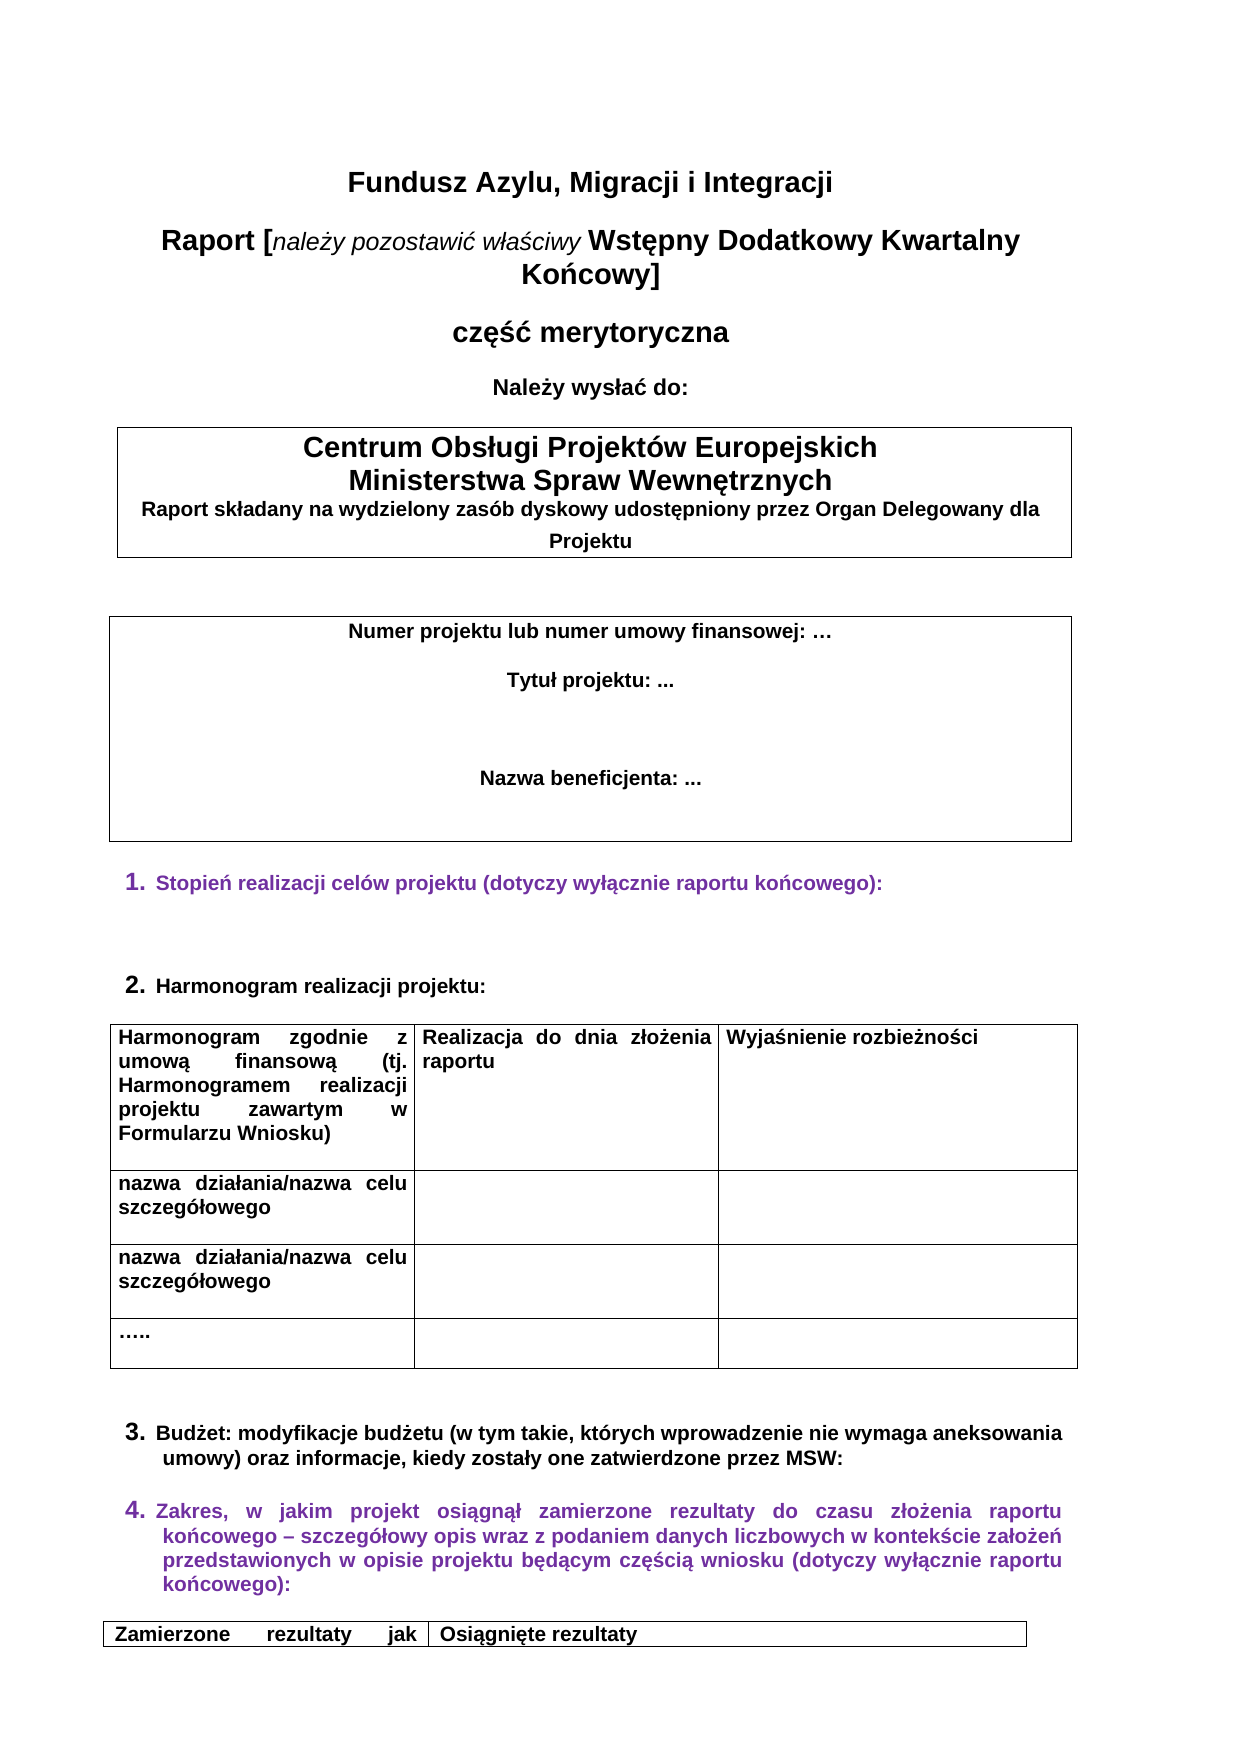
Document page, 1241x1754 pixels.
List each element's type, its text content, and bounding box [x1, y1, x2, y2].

list Zakres, w jakim projekt osiągnął zamierzone rezultaty do czasu złożenia raportu końcowego – szczegółowy opis wraz z podaniem danych liczbowych w kontekście założeń przedstawionych w opisie projektu będącym częścią wniosku (dotyczy wyłącznie raportu końcowego): [125, 1495, 1063, 1596]
text Ministerstwa Spraw Wewnętrznych [118, 463, 1063, 494]
text Numer projektu lub numer umowy finansowej: … [110, 617, 1071, 643]
text Raport składany na wydzielony zasób dyskowy udostępniony przez Organ Delegowany dla Projektu [118, 494, 1071, 557]
table_cell nazwa działania/nazwa celu szczegółowego [111, 1171, 414, 1243]
text Fundusz Azylu, Migracji i Integracji [118, 165, 1063, 198]
table_cell [415, 1171, 718, 1243]
text Raport [należy pozostawić właściwy Wstępny Dodatkowy Kwartalny Końcowy] [118, 223, 1063, 291]
text Należy wysłać do: [118, 374, 1063, 400]
table_header Harmonogram zgodnie z umową finansową (tj. Harmonogramem realizacji projektu zawartym w Formularzu Wniosku) [111, 1025, 414, 1169]
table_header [429, 1622, 1026, 1646]
text część merytoryczna [118, 316, 1063, 349]
table_cell [719, 1319, 1077, 1367]
table_cell nazwa działania/nazwa celu szczegółowego [111, 1245, 414, 1317]
list Harmonogram realizacji projektu: [125, 970, 1063, 999]
table_cell [719, 1171, 1077, 1243]
table_cell [415, 1245, 718, 1317]
list Stopień realizacji celów projektu (dotyczy wyłącznie raportu końcowego): [125, 867, 1063, 896]
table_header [104, 1622, 428, 1646]
text Centrum Obsługi Projektów Europejskich [118, 428, 1071, 463]
table_header Realizacja do dnia złożenia raportu [415, 1025, 718, 1169]
text Tytuł projektu: ... [110, 665, 1071, 692]
list Budżet: modyfikacje budżetu (w tym takie, których wprowadzenie nie wymaga aneksowania umowy) oraz informacje, kiedy zostały one zatwierdzone przez MSW: [125, 1417, 1063, 1470]
text Nazwa beneficjenta: ... [110, 763, 1071, 790]
table_cell ….. [111, 1319, 414, 1367]
table_cell [415, 1319, 718, 1367]
table_cell [719, 1245, 1077, 1317]
table_header Wyjaśnienie rozbieżności [719, 1025, 1077, 1169]
